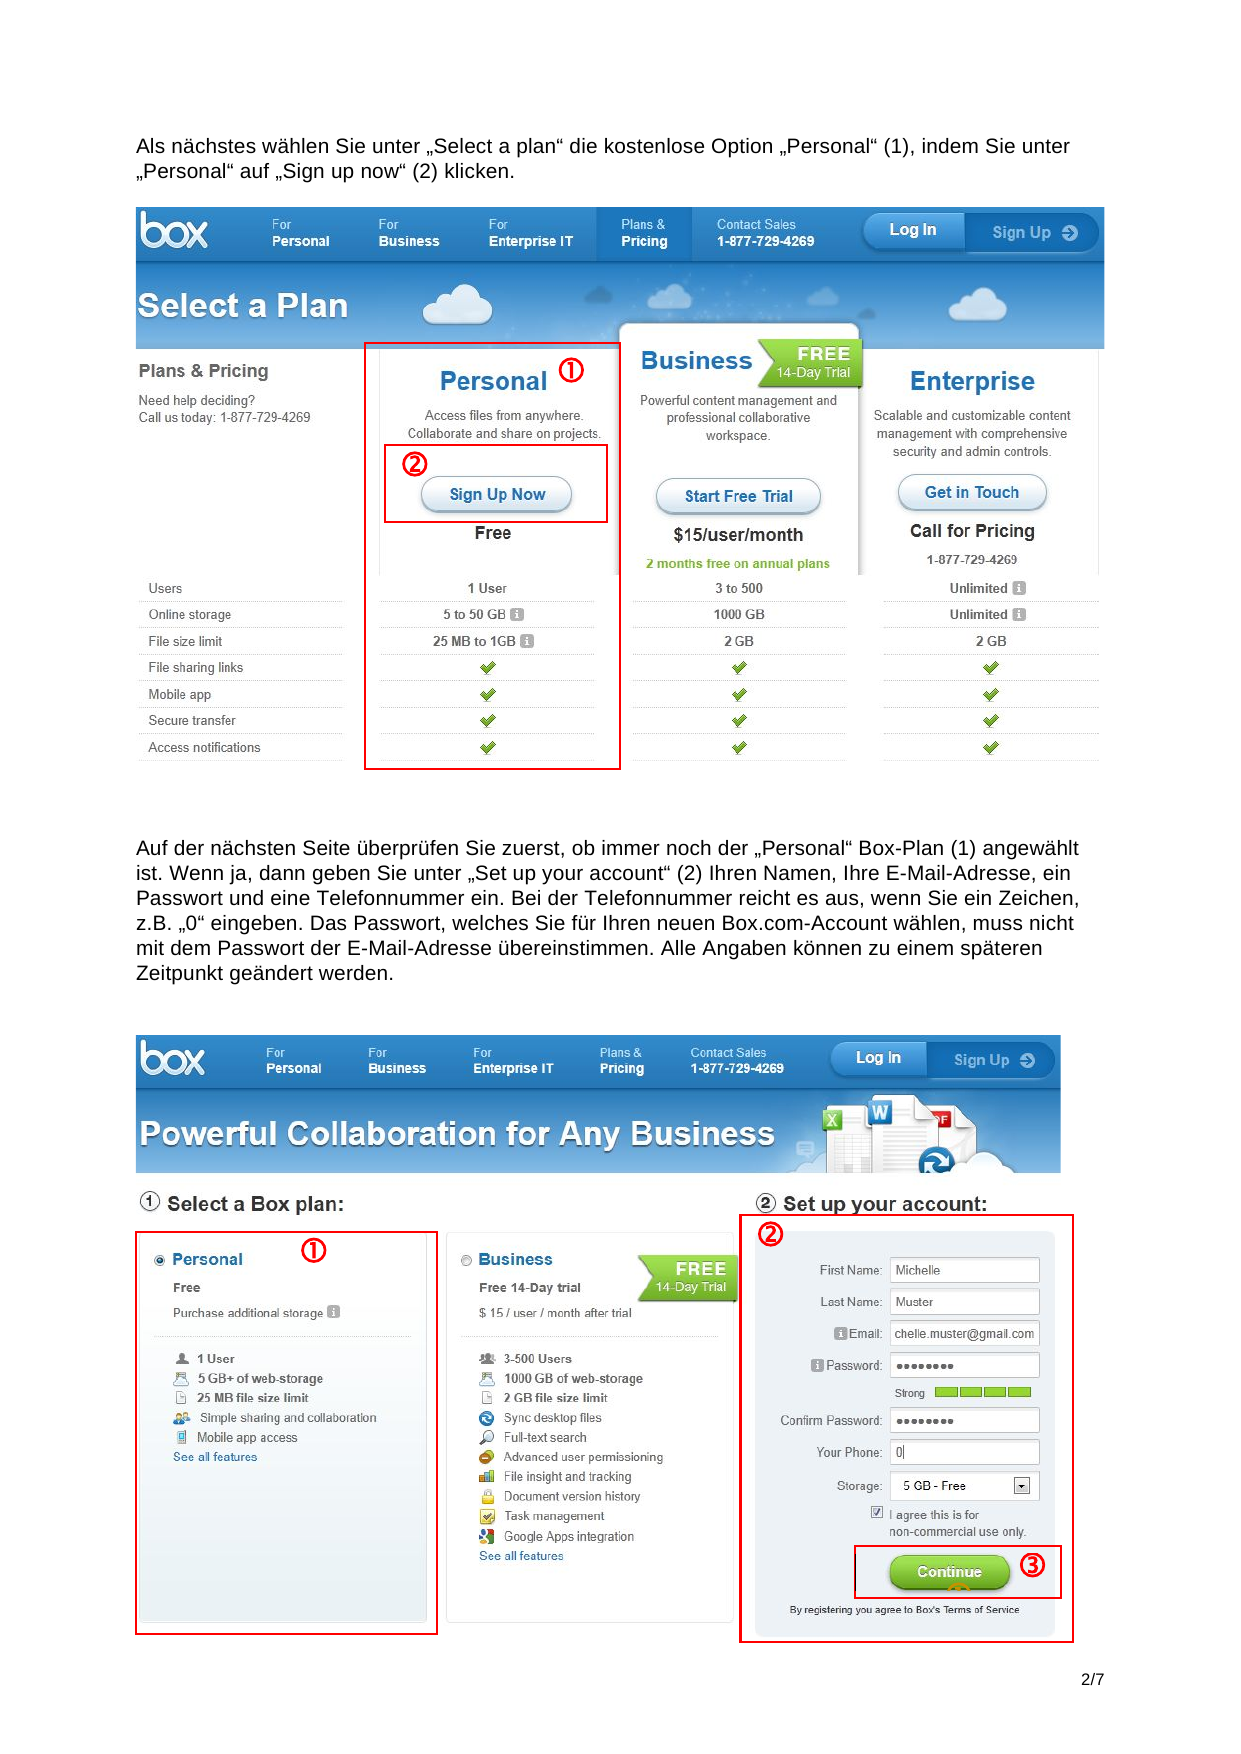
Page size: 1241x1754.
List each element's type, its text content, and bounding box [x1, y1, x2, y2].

picture [135, 207, 1105, 761]
text Als nächstes wählen Sie unter „Select a plan“ die kostenlose Option „Personal“ (1), indem Sie unter „Personal“ auf „Sign up now“ (2) klicken. [136, 133, 1104, 183]
picture [135, 1035, 1061, 1641]
picture [137, 1233, 436, 1633]
picture [366, 344, 619, 761]
text Auf der nächsten Seite überprüfen Sie zuerst, ob immer noch der „Personal“ Box-Plan (1) angewählt ist. Wenn ja, dann geben Sie unter „Set up your account“ (2) Ihren Namen, Ihre E-Mail-Adresse, ein Passwort und eine Telefonnummer ein. Bei der Telefonnummer reicht es aus, wenn Sie ein Zeichen, z.B. „0“ eingeben. Das Passwort, welches Sie für Ihren neuen Box.com-Account wählen, muss nicht mit dem Passwort der E-Mail-Adresse übereinstimmen. Alle Angaben können zu einem späteren Zeitpunkt geändert werden. [136, 835, 1104, 985]
picture [856, 1547, 1060, 1597]
picture [742, 1216, 1061, 1641]
